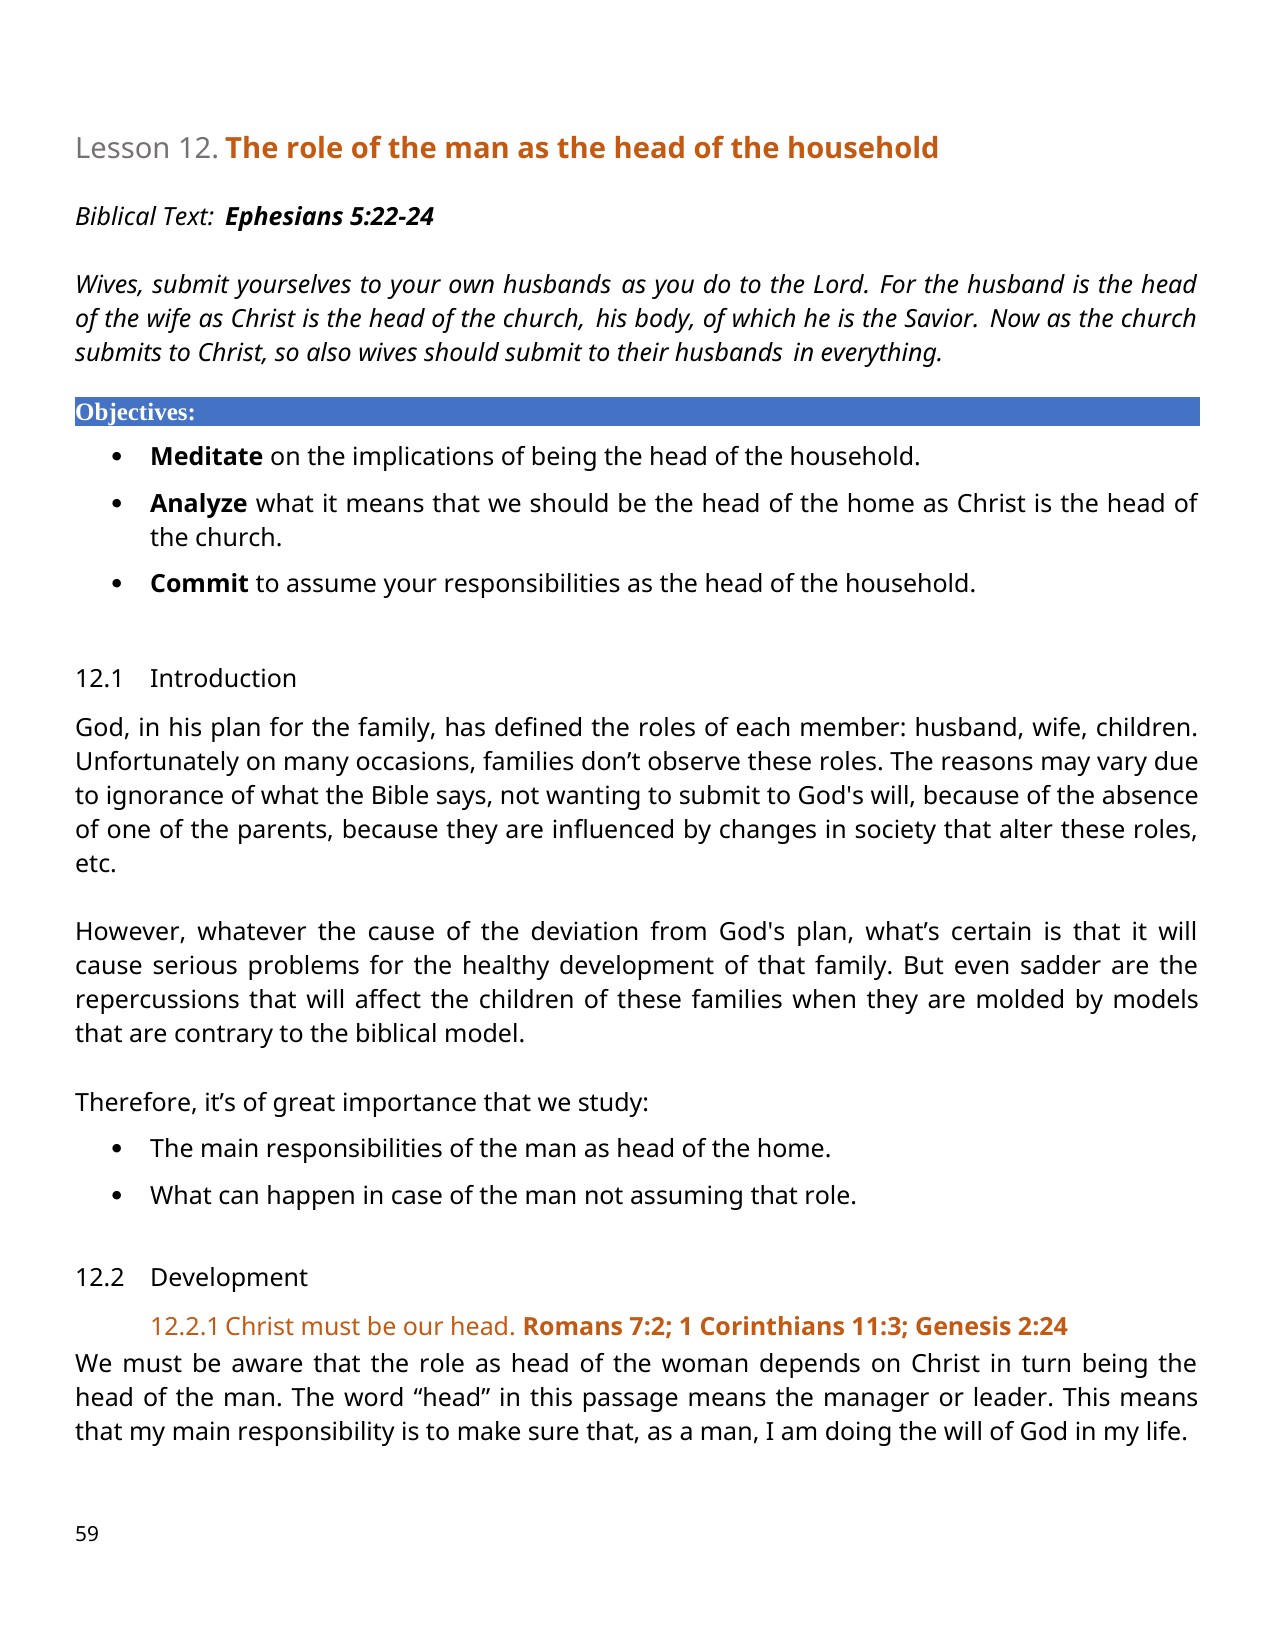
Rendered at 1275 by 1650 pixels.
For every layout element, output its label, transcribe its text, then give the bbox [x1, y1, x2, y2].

list The main responsibilities of the man as head of the home. [112, 1131, 1200, 1165]
list Commit to assume your responsibilities as the head of the household. [112, 566, 1200, 600]
text Therefore, it’s of great importance that we study: [75, 1084, 1200, 1118]
list Analyze what it means that we should be the head of the home as Christ is the head of the church. [112, 485, 1200, 553]
subtitle 12.2 Development [75, 1259, 1200, 1293]
subtitle 12.2.1 Christ must be our head. Romans 7:2; 1 Corinthians 11:3; Genesis 2:24 [150, 1309, 1200, 1343]
text However, whatever the cause of the deviation from God's plan, what’s certain is that it will cause serious problems for the healthy development of that family. But even sadder are the repercussions that will affect the children of these families when they are molded by models that are contrary to the biblical model. [75, 914, 1200, 1050]
list What can happen in case of the man not assuming that role. [112, 1177, 1200, 1211]
text We must be aware that the role as head of the woman depends on Christ in turn being the head of the man. The word “head” in this passage means the manager or leader. This means that my main responsibility is to make sure that, as a man, I am doing the will of God in my life. [75, 1346, 1200, 1448]
subtitle 12.1 Introduction [75, 660, 1200, 694]
text Objectives: [75, 397, 1200, 426]
text Biblical Text: Ephesians 5:22-24 [75, 198, 1200, 232]
list Meditate on the implications of being the head of the household. [112, 439, 1200, 473]
subtitle Lesson 12. The role of the man as the head of the household [75, 127, 1200, 167]
text Wives, submit yourselves to your own husbands as you do to the Lord. For the husband is the head of the wife as Christ is the head of the church, his body, of which he is the Savior. Now as the church submits to Christ, so also wives should submit to their husbands in everything. [75, 267, 1200, 369]
text God, in his plan for the family, has defined the roles of each member: husband, wife, children. Unfortunately on many occasions, families don’t observe these roles. The reasons may vary due to ignorance of what the Bible says, not wanting to submit to God's will, because of the absence of one of the parents, because they are influenced by changes in society that alter these roles, etc. [75, 709, 1200, 880]
